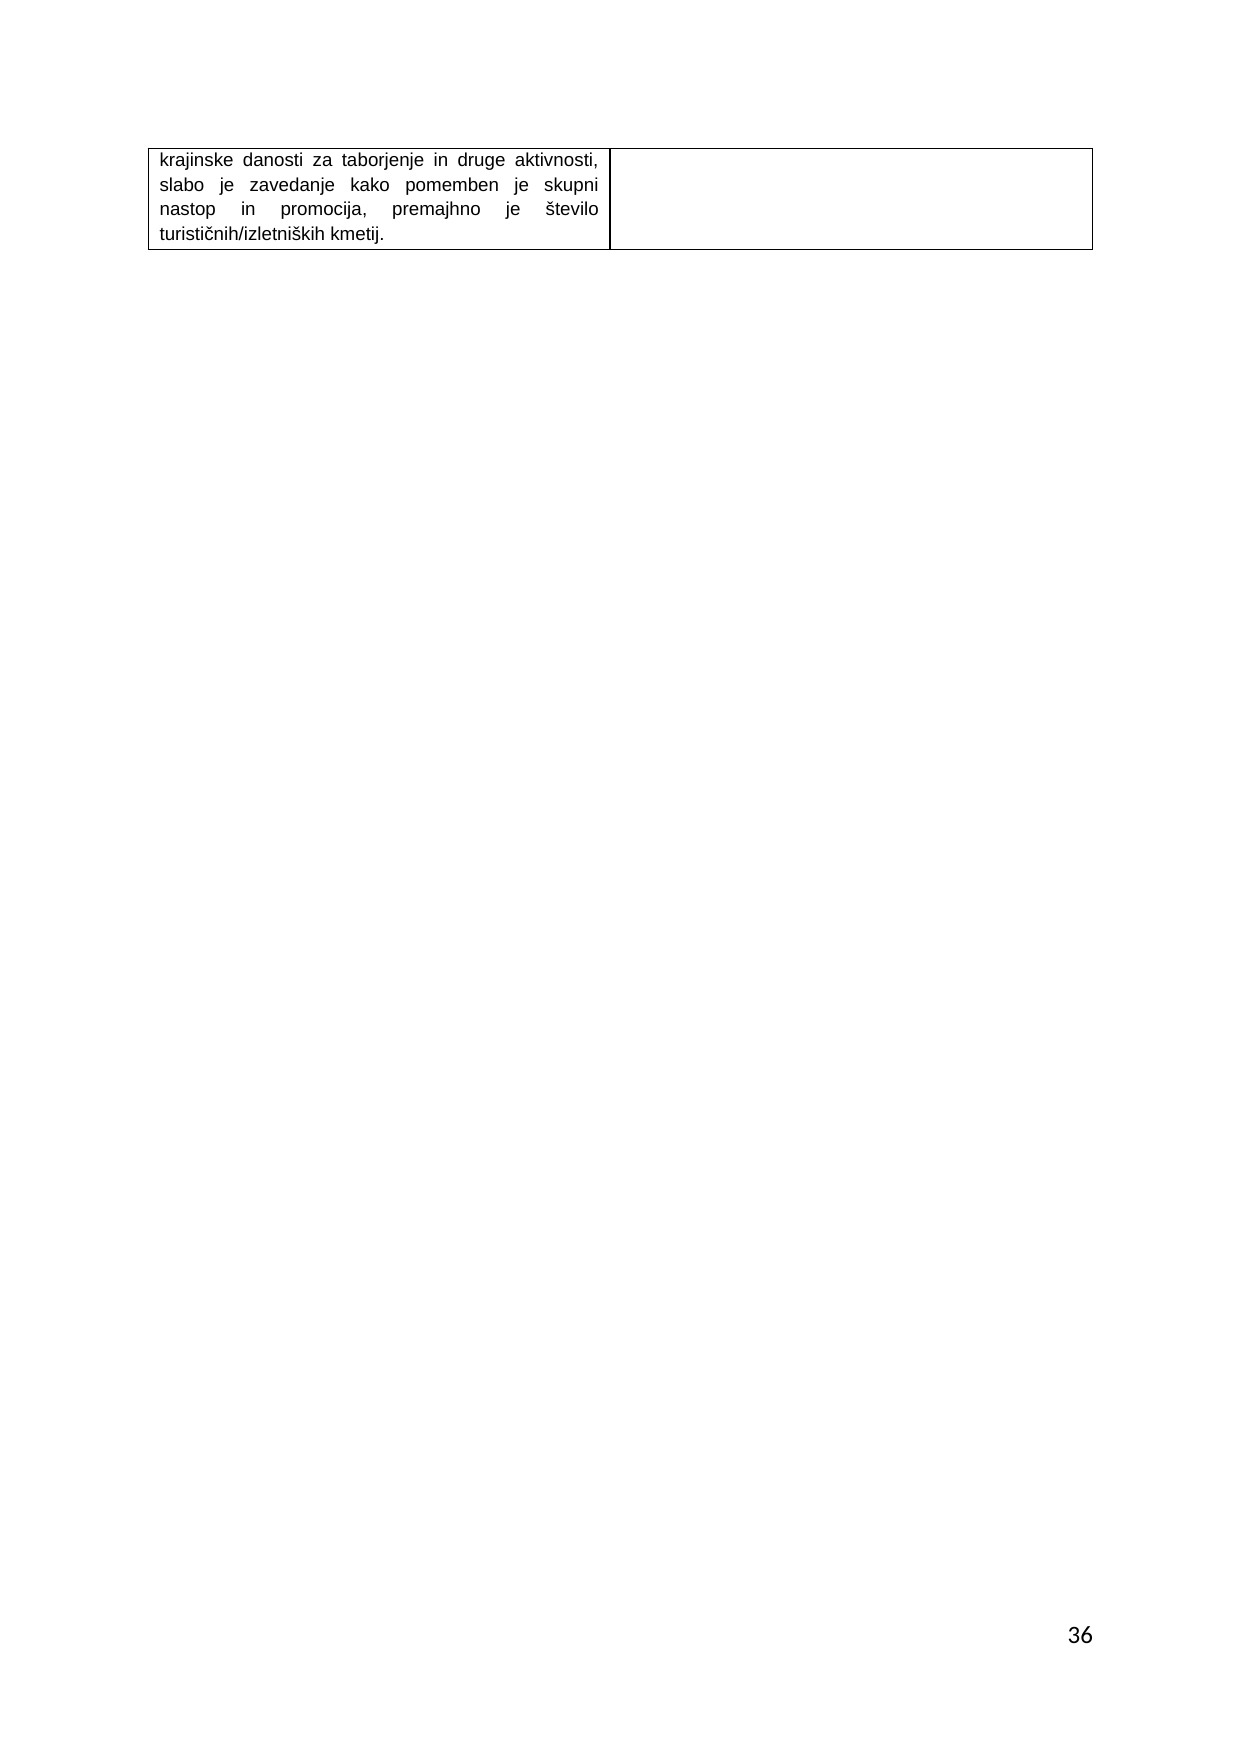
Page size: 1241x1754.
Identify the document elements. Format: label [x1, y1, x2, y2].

table_cell [611, 149, 1092, 249]
table_cell [149, 149, 609, 249]
